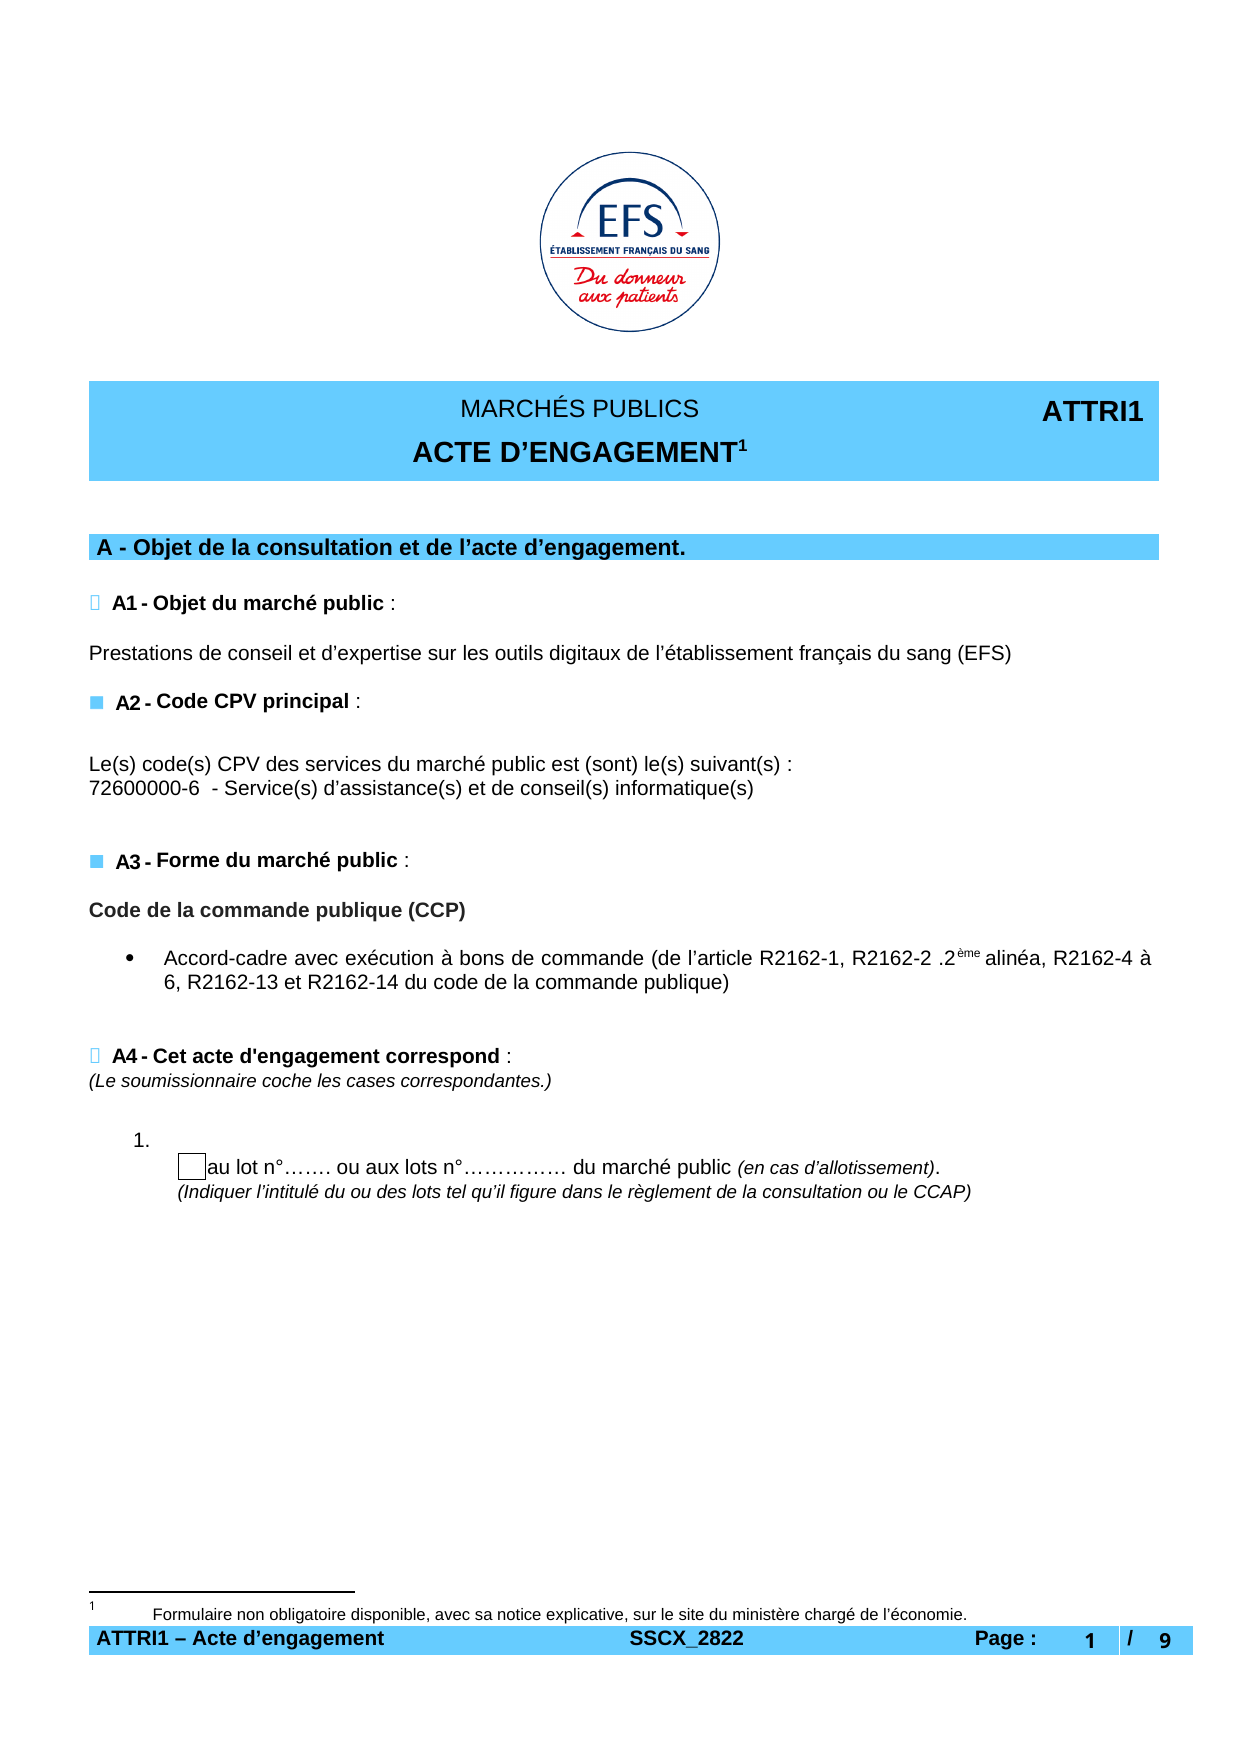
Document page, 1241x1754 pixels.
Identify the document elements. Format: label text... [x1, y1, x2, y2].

list Accord-cadre avec exécution à bons de commande (de l’article R2162-1, R2162-2 .2ème alinéa, R2162-4 à 6, R2162-13 et R2162-14 du code de la commande publique) [126, 946, 1152, 994]
table_header ATTRI1 [1026, 381, 1159, 481]
text A2 - Code CPV principal : [89, 689, 1152, 715]
text (Indiquer l’intitulé du ou des lots tel qu’il figure dans le règlement de la consultation ou le CCAP) [177, 1180, 1152, 1202]
picture [518, 130, 741, 353]
table_header A - Objet de la consultation et de l’acte d’engagement. [89, 534, 1159, 560]
table_header [87, 86, 1174, 353]
text  A1 - Objet du marché public : [89, 588, 1152, 617]
text au lot n°……. ou aux lots n°…………… du marché public (en cas d’allotissement). [177, 1152, 1152, 1180]
table_header MARCHéS PUBLICS ACTE D’ENGAGEMENT [89, 381, 1026, 481]
text 72600000-6 - Service(s) d’assistance(s) et de conseil(s) informatique(s) [89, 776, 1152, 799]
text Prestations de conseil et d’expertise sur les outils digitaux de l’établissement français du sang (EFS) [89, 641, 1152, 665]
text  A4 - Cet acte d'engagement correspond : [89, 1042, 1152, 1070]
text Le(s) code(s) CPV des services du marché public est (sont) le(s) suivant(s) : [89, 752, 1152, 776]
text (Le soumissionnaire coche les cases correspondantes.) [89, 1070, 1152, 1092]
text A3 - Forme du marché public : [89, 847, 1152, 874]
text Code de la commande publique (CCP) [89, 898, 1152, 922]
